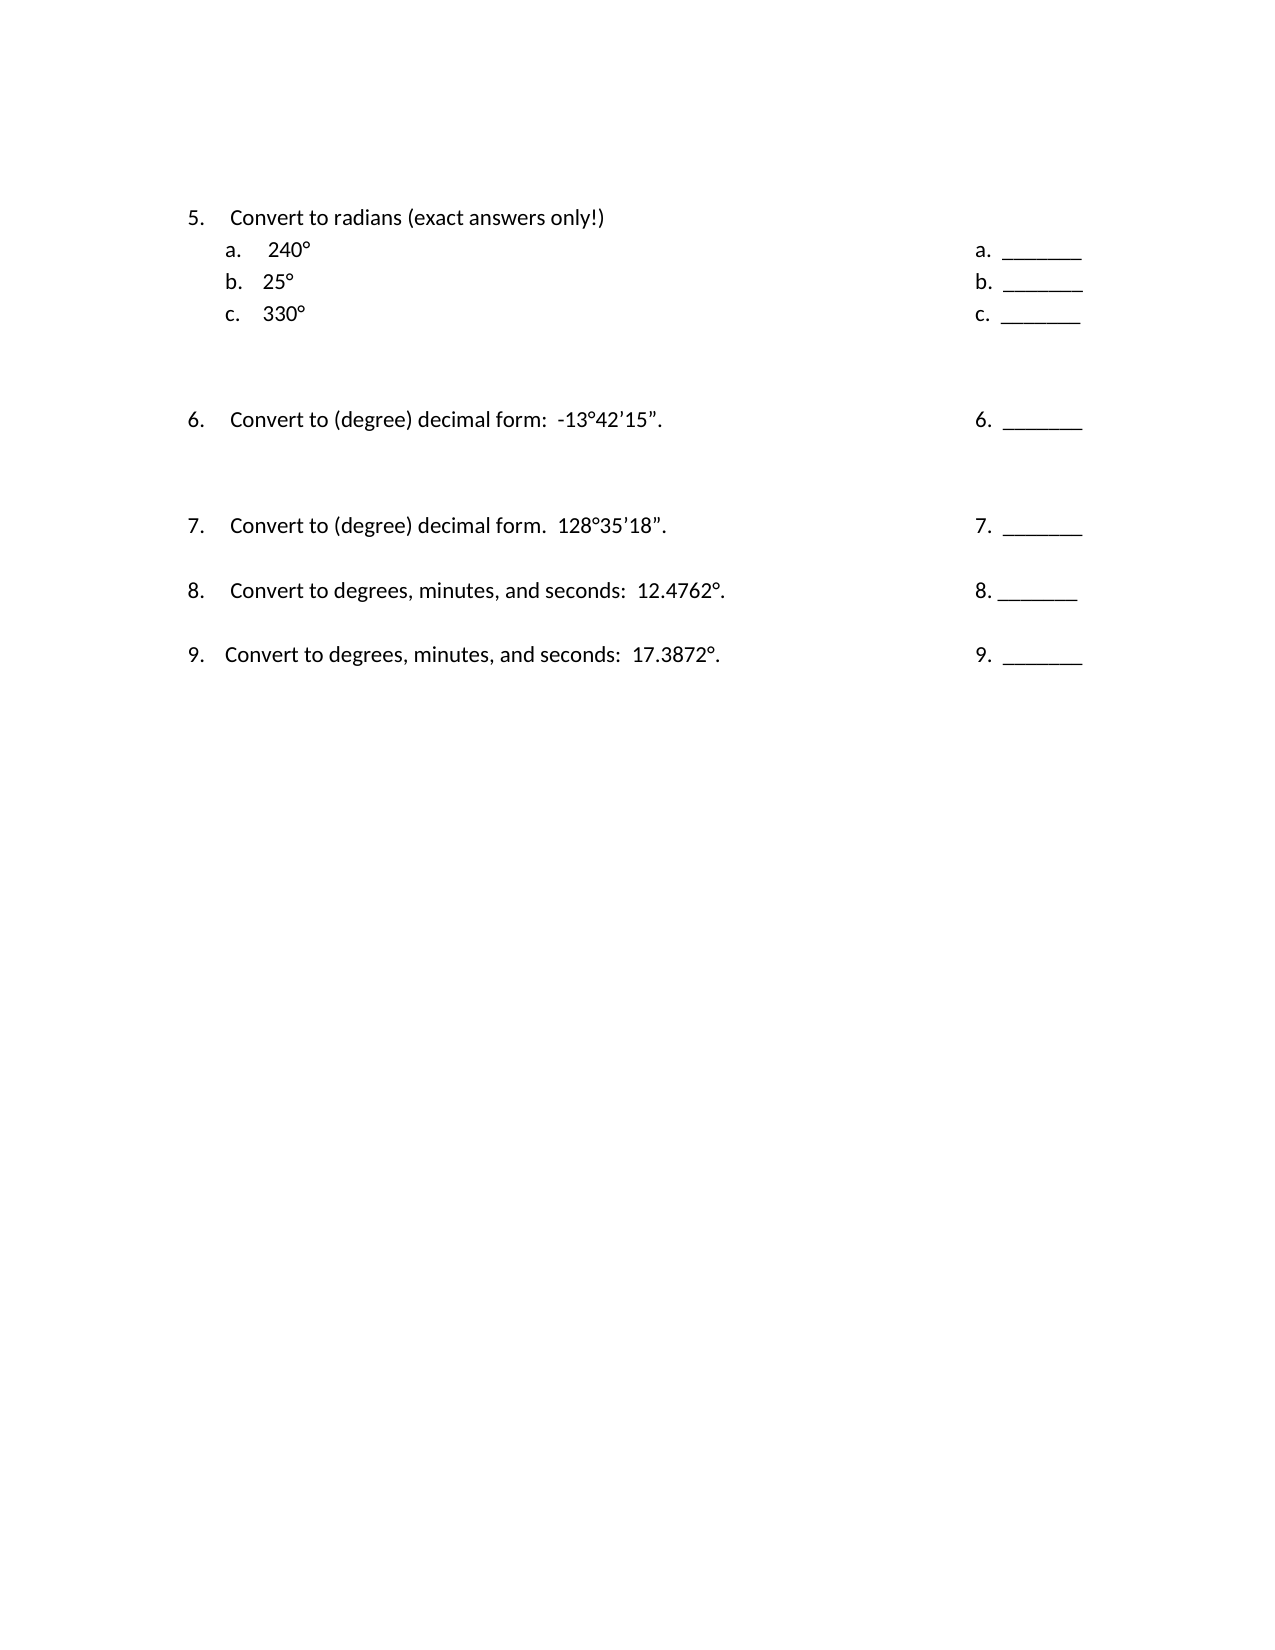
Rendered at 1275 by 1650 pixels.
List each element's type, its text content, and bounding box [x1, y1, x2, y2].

list Convert to degrees, minutes, and seconds: 12.4762°. 8. _______ [187, 576, 1125, 604]
list Convert to (degree) decimal form: -13°42’15”. 6. _______ [187, 406, 1125, 434]
list 25° b. _______ [225, 267, 1125, 295]
list Convert to (degree) decimal form. 128°35’18”. 7. _______ [187, 512, 1125, 540]
list Convert to radians (exact answers only!) [187, 203, 1125, 231]
list Convert to degrees, minutes, and seconds: 17.3872°. 9. _______ [187, 640, 1125, 668]
list 330° c. _______ [225, 299, 1125, 328]
list 240° a. _______ [225, 235, 1125, 263]
